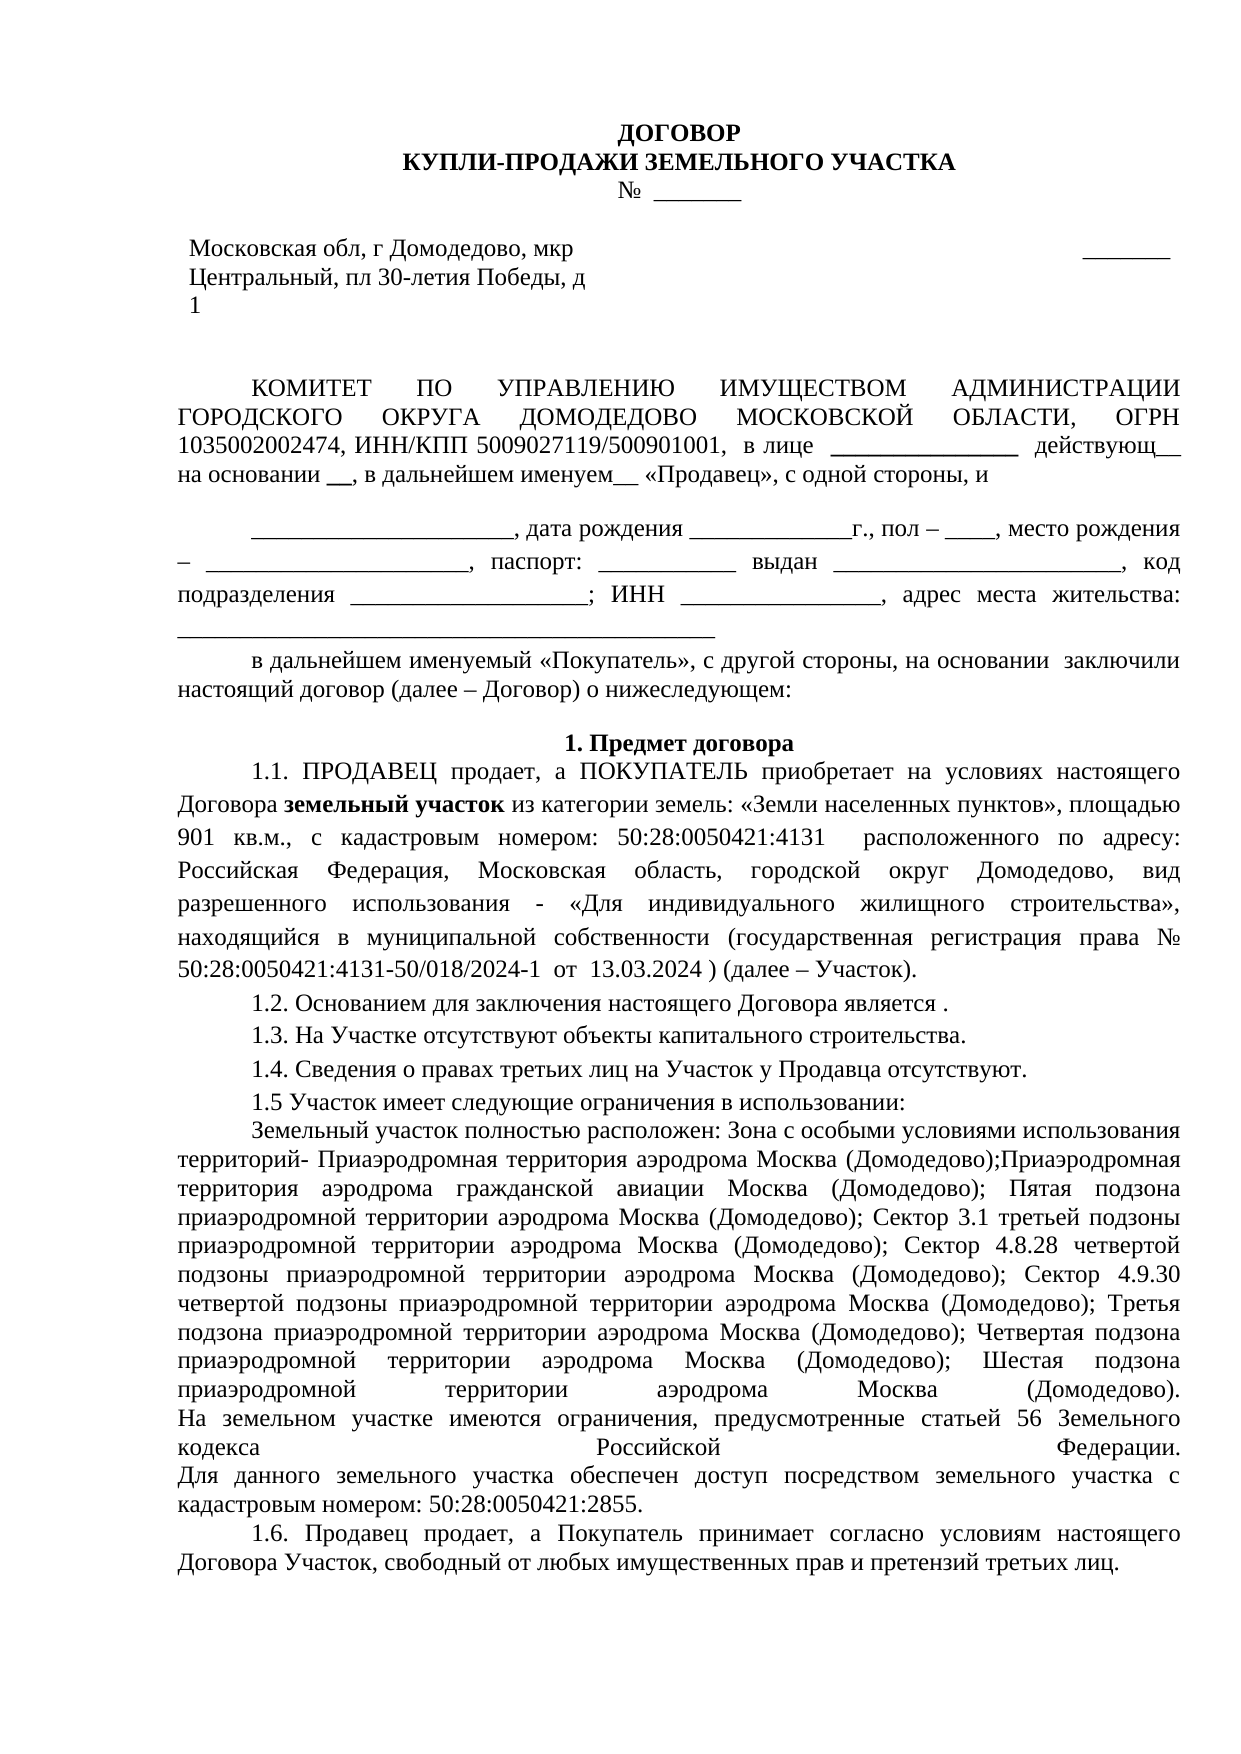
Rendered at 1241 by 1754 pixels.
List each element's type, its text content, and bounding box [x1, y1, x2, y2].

text КОМИТЕТ ПО УПРАВЛЕНИЮ ИМУЩЕСТВОМ АДМИНИСТРАЦИИ ГОРОДСКОГО ОКРУГА ДОМОДЕДОВО МОСКОВСКОЙ ОБЛАСТИ, ОГРН 1035002002474, ИНН/КПП 5009027119/500901001, в лице _______________ действующ__ на основании __, в дальнейшем именуем__ «Продавец», с одной стороны, и [177, 373, 1181, 488]
text 1. Предмет договора [177, 728, 1181, 756]
text 1.3. На Участке отсутствуют объекты капитального строительства. [177, 1021, 1181, 1049]
text _____________________, дата рождения _____________г., пол – ____, место рождения – _____________________, паспорт: ___________ выдан _______________________, код подразделения ___________________; ИНН ________________, адрес места жительства: ___________________________________________ [177, 513, 1181, 641]
text ДОГОВОР [177, 118, 1181, 147]
text 1.6. Продавец продает, а Покупатель принимает согласно условиям настоящего Договора Участок, свободный от любых имущественных прав и претензий третьих лиц. [177, 1518, 1181, 1575]
table_header _______ [605, 233, 1181, 319]
text 1.1. ПРОДАВЕЦ продает, а ПОКУПАТЕЛЬ приобретает на условиях настоящего Договора земельный участок из категории земель: «Земли населенных пунктов», площадью 901 кв.м., с кадастровым номером: 50:28:0050421:4131 расположенного по адресу: Российская Федерация, Московская область, городской округ Домодедово, вид разрешенного использования - «Для индивидуального жилищного строительства», находящийся в муниципальной собственности (государственная регистрация права № 50:28:0050421:4131-50/018/2024-1 от 13.03.2024 ) (далее – Участок). [177, 756, 1181, 983]
text 1.4. Сведения о правах третьих лиц на Участок у Продавца отсутствуют. [177, 1054, 1181, 1082]
text 1.2. Основанием для заключения настоящего Договора является . [177, 988, 1181, 1016]
text КУПЛИ-ПРОДАЖИ ЗЕМЕЛЬНОГО УЧАСТКА [177, 147, 1181, 176]
text 1.5 Участок имеет следующие ограничения в использовании: [177, 1087, 1181, 1115]
text в дальнейшем именуемый «Покупатель», с другой стороны, на основании заключили настоящий договор (далее – Договор) о нижеследующем: [177, 645, 1181, 703]
text № _______ [177, 176, 1181, 204]
text Земельный участок полностью расположен: Зона с особыми условиями использования территорий- Приаэродромная территория аэродрома Москва (Домодедово);Приаэродромная территория аэродрома гражданской авиации Москва (Домодедово); Пятая подзона приаэродромной территории аэродрома Москва (Домодедово); Сектор 3.1 третьей подзоны приаэродромной территории аэродрома Москва (Домодедово); Сектор 4.8.28 четвертой подзоны приаэродромной территории аэродрома Москва (Домодедово); Сектор 4.9.30 четвертой подзоны приаэродромной территории аэродрома Москва (Домодедово); Третья подзона приаэродромной территории аэродрома Москва (Домодедово); Четвертая подзона приаэродромной территории аэродрома Москва (Домодедово); Шестая подзона приаэродромной территории аэродрома Москва (Домодедово). На земельном участке имеются ограничения, предусмотренные статьей 56 Земельного кодекса Российской Федерации. Для данного земельного участка обеспечен доступ посредством земельного участка с кадастровым номером: 50:28:0050421:2855. [177, 1115, 1181, 1518]
table_header Московская обл, г Домодедово, мкр Центральный, пл 30-летия Победы, д 1 [177, 233, 605, 319]
